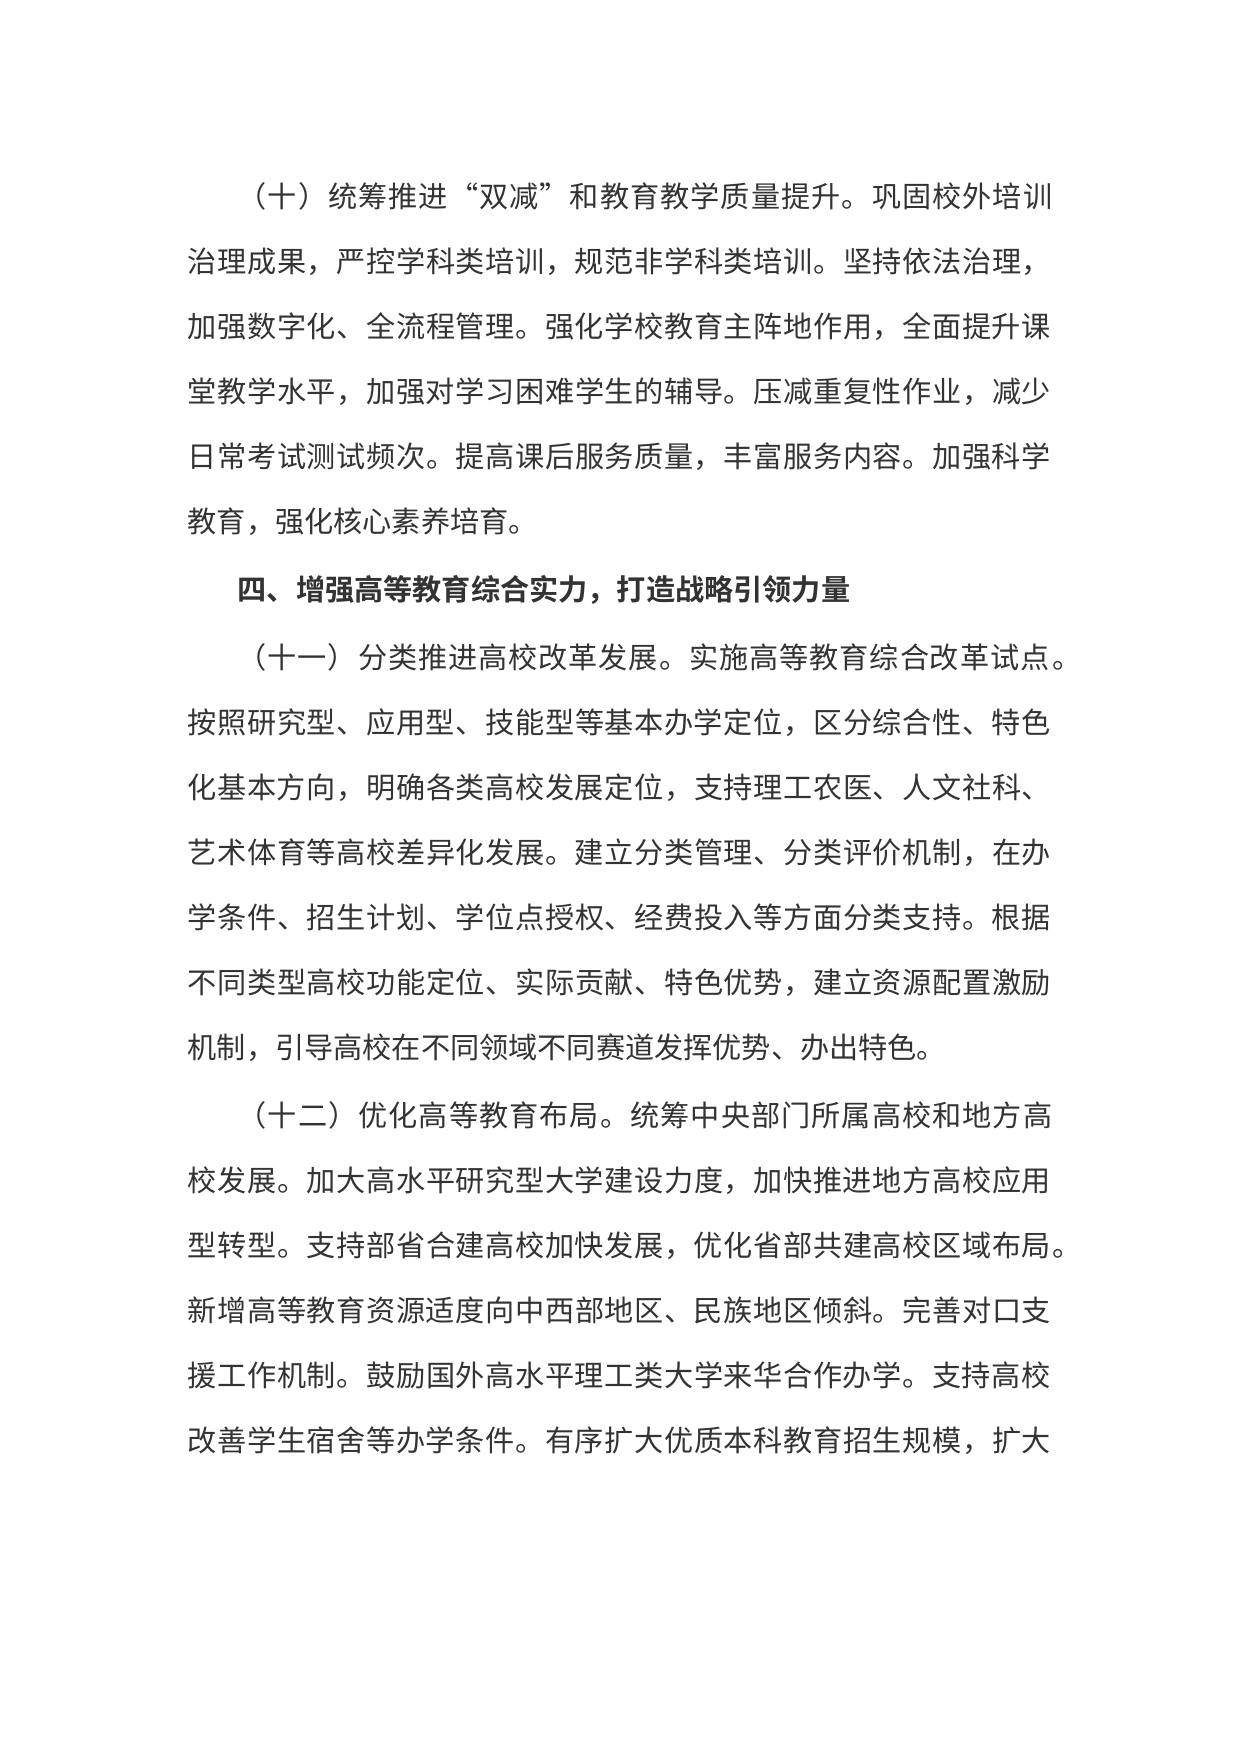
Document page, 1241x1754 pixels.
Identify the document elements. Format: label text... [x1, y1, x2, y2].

text （十一）分类推进高校改革发展。实施高等教育综合改革试点。按照研究型、应用型、技能型等基本办学定位，区分综合性、特色化基本方向，明确各类高校发展定位，支持理工农医、人文社科、艺术体育等高校差异化发展。建立分类管理、分类评价机制，在办学条件、招生计划、学位点授权、经费投入等方面分类支持。根据不同类型高校功能定位、实际贡献、特色优势，建立资源配置激励机制，引导高校在不同领域不同赛道发挥优势、办出特色。 [187, 623, 1053, 1078]
text （十）统筹推进“双减”和教育教学质量提升。巩固校外培训治理成果，严控学科类培训，规范非学科类培训。坚持依法治理，加强数字化、全流程管理。强化学校教育主阵地作用，全面提升课堂教学水平，加强对学习困难学生的辅导。压减重复性作业，减少日常考试测试频次。提高课后服务质量，丰富服务内容。加强科学教育，强化核心素养培育。 [187, 162, 1053, 552]
text 四、增强高等教育综合实力，打造战略引领力量 [187, 555, 1053, 620]
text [187, 1081, 1053, 1471]
